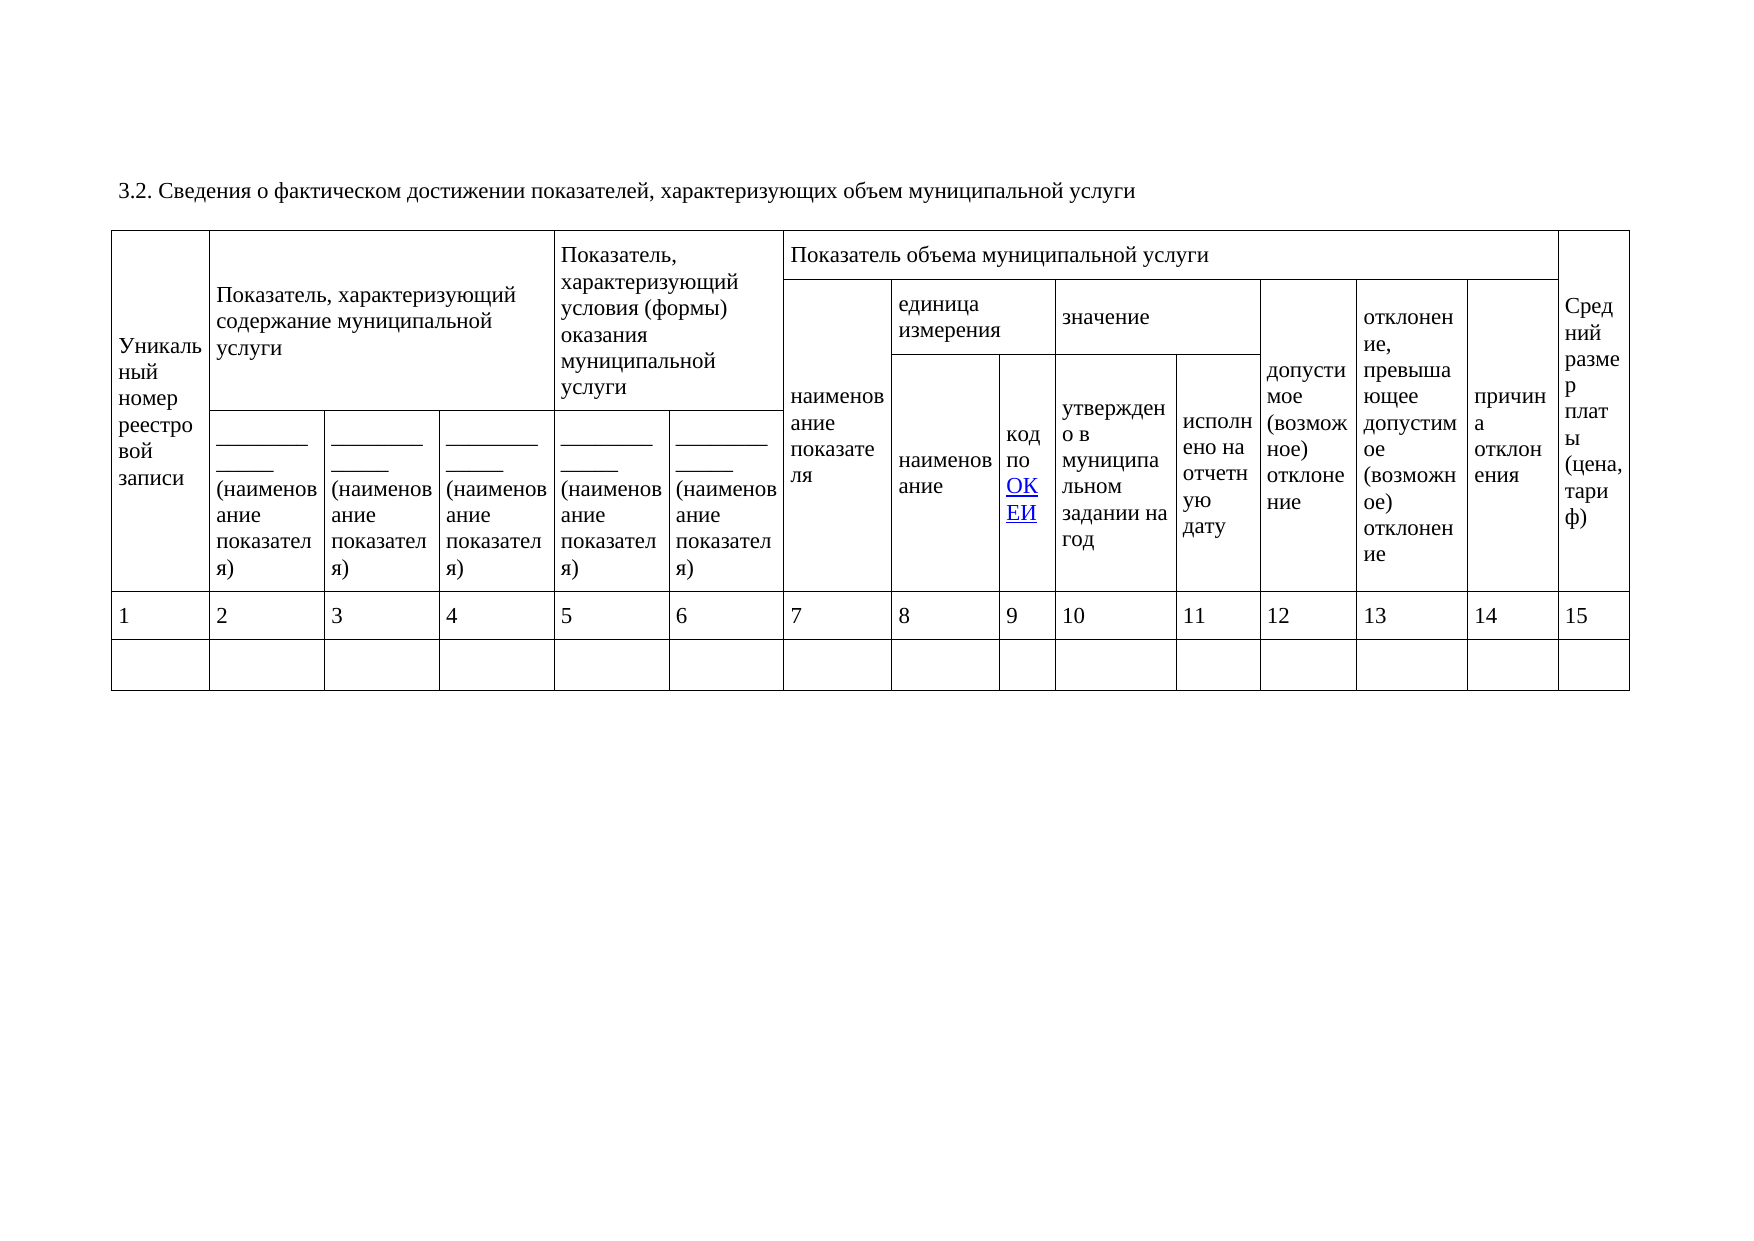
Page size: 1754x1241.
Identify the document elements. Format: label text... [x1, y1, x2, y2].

table_cell 13 [1357, 592, 1467, 639]
table_header Уникальный номер реестровой записи [112, 231, 209, 591]
table_cell _____________ (наименование показателя) [325, 411, 439, 591]
table_cell наименование [892, 355, 999, 591]
table_cell 4 [440, 592, 554, 639]
table_cell [112, 640, 209, 690]
table_cell [1357, 640, 1467, 690]
text 3.2. Сведения о фактическом достижении показателей, характеризующих объем муниципальной услуги [118, 177, 1636, 203]
table_cell [1177, 640, 1260, 690]
table_cell _____________ (наименование показателя) [440, 411, 554, 591]
table_cell 9 [1000, 592, 1055, 639]
table_cell утверждено в муниципальном задании на год [1056, 355, 1176, 591]
table_cell единица измерения [892, 280, 1055, 353]
table_cell 8 [892, 592, 999, 639]
table_cell значение [1056, 280, 1260, 353]
table_header Средний размер платы (цена, тариф) [1559, 231, 1629, 591]
table_cell допустимое (возможное) отклонение [1261, 280, 1356, 591]
table_cell 10 [1056, 592, 1176, 639]
table_cell наименование показателя [784, 280, 891, 591]
table_cell 11 [1177, 592, 1260, 639]
table_cell 6 [670, 592, 783, 639]
table_cell 1 [112, 592, 209, 639]
table_cell [1261, 640, 1356, 690]
table_cell _____________ (наименование показателя) [670, 411, 783, 591]
table_cell [325, 640, 439, 690]
table_header Показатель, характеризующий условия (формы) оказания муниципальной услуги [555, 231, 783, 410]
table_cell [440, 640, 554, 690]
table_header Показатель объема муниципальной услуги [784, 231, 1558, 278]
table_cell 12 [1261, 592, 1356, 639]
table_cell 2 [210, 592, 324, 639]
table_cell 5 [555, 592, 669, 639]
table_cell причина отклонения [1468, 280, 1558, 591]
table_cell код по ОКЕИ [1000, 355, 1055, 591]
table_cell [210, 640, 324, 690]
table_cell исполнено на отчетную дату [1177, 355, 1260, 591]
table_cell 7 [784, 592, 891, 639]
table_cell _____________ (наименование показателя) [555, 411, 669, 591]
table_cell [784, 640, 891, 690]
table_cell [555, 640, 669, 690]
table_header Показатель, характеризующий содержание муниципальной услуги [210, 231, 554, 410]
table_cell отклонение, превышающее допустимое (возможное) отклонение [1357, 280, 1467, 591]
table_cell [670, 640, 783, 690]
table_cell [892, 640, 999, 690]
table_cell [1468, 640, 1558, 690]
table_cell _____________ (наименование показателя) [210, 411, 324, 591]
table_cell [1559, 640, 1629, 690]
table_cell 14 [1468, 592, 1558, 639]
table_cell 3 [325, 592, 439, 639]
table_cell [1000, 640, 1055, 690]
table_cell 15 [1559, 592, 1629, 639]
table_cell [1056, 640, 1176, 690]
